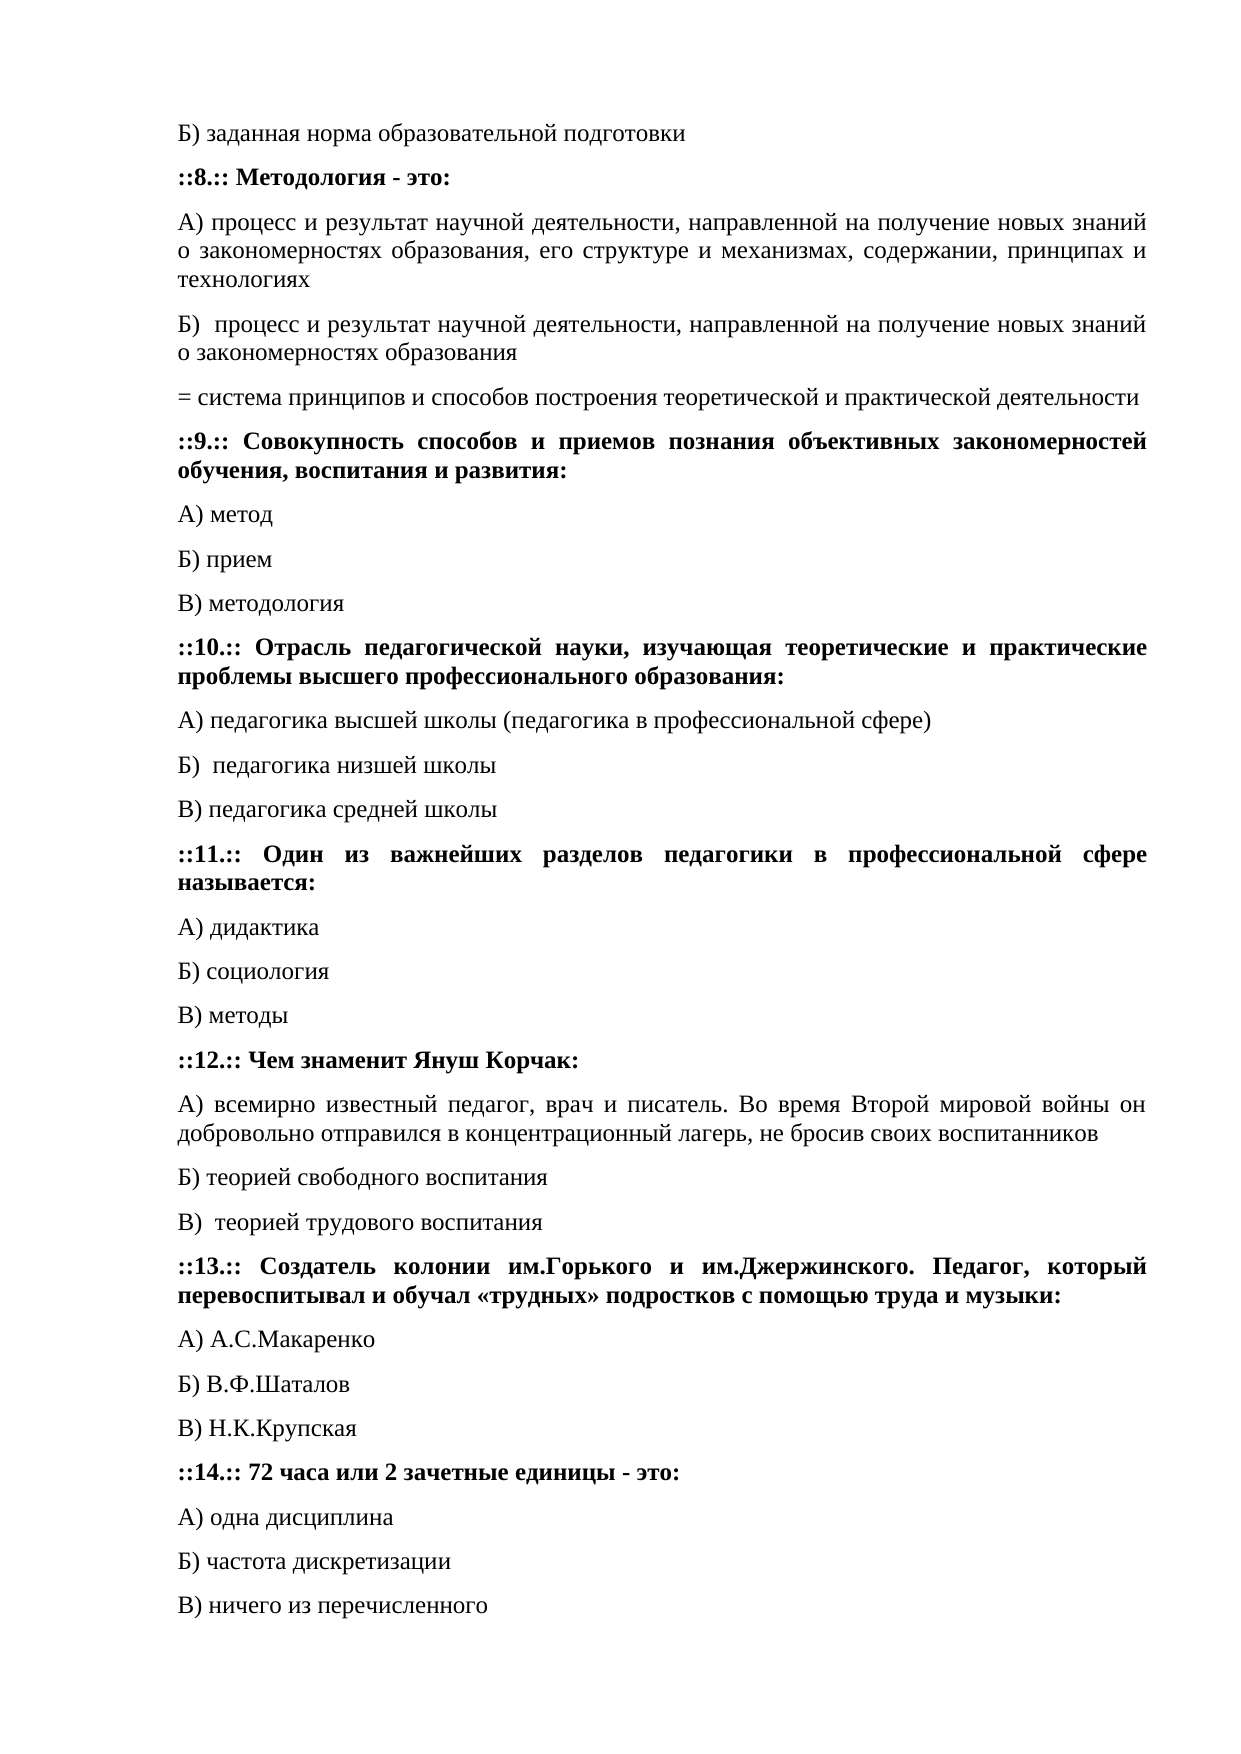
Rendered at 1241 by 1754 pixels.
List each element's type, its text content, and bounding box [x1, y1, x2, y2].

text ::14.:: 72 часа или 2 зачетные единицы - это: [177, 1457, 1148, 1486]
text Б) заданная норма образовательной подготовки [177, 118, 1148, 147]
text А) педагогика высшей школы (педагогика в профессиональной сфере) [177, 706, 1148, 734]
text А) всемирно известный педагог, врач и писатель. Во время Второй мировой войны он добровольно отправился в концентрационный лагерь, не бросив своих воспитанников [177, 1089, 1148, 1147]
text А) процесс и результат научной деятельности, направленной на получение новых знаний о закономерностях образования, его структуре и механизмах, содержании, принципах и технологиях [177, 207, 1148, 293]
text В) методология [177, 588, 1148, 617]
text ::10.:: Отрасль педагогической науки, изучающая теоретические и практические проблемы высшего профессионального образования: [177, 632, 1148, 690]
text Б) процесс и результат научной деятельности, направленной на получение новых знаний о закономерностях образования [177, 309, 1148, 366]
text ::9.:: Совокупность способов и приемов познания объективных закономерностей обучения, воспитания и развития: [177, 426, 1148, 484]
text В) теорией трудового воспитания [177, 1207, 1148, 1236]
text В) Н.К.Крупская [177, 1413, 1148, 1442]
text А) А.С.Макаренко [177, 1324, 1148, 1353]
text Б) социология [177, 956, 1148, 985]
text В) методы [177, 1001, 1148, 1029]
text Б) В.Ф.Шаталов [177, 1369, 1148, 1397]
text В) педагогика средней школы [177, 794, 1148, 823]
text В) ничего из перечисленного [177, 1591, 1148, 1619]
text А) дидактика [177, 912, 1148, 941]
text ::12.:: Чем знаменит Януш Корчак: [177, 1045, 1148, 1074]
text ::13.:: Создатель колонии им.Горького и им.Джержинского. Педагог, который перевоспитывал и обучал «трудных» подростков с помощью труда и музыки: [177, 1251, 1148, 1309]
text ::8.:: Методология - это: [177, 162, 1148, 191]
text А) метод [177, 499, 1148, 528]
text Б) педагогика низшей школы [177, 750, 1148, 779]
text = система принципов и способов построения теоретической и практической деятельности [177, 382, 1148, 411]
text А) одна дисциплина [177, 1502, 1148, 1531]
text ::11.:: Один из важнейших разделов педагогики в профессиональной сфере называется: [177, 839, 1148, 896]
text Б) прием [177, 544, 1148, 572]
text Б) теорией свободного воспитания [177, 1162, 1148, 1191]
text Б) частота дискретизации [177, 1546, 1148, 1575]
